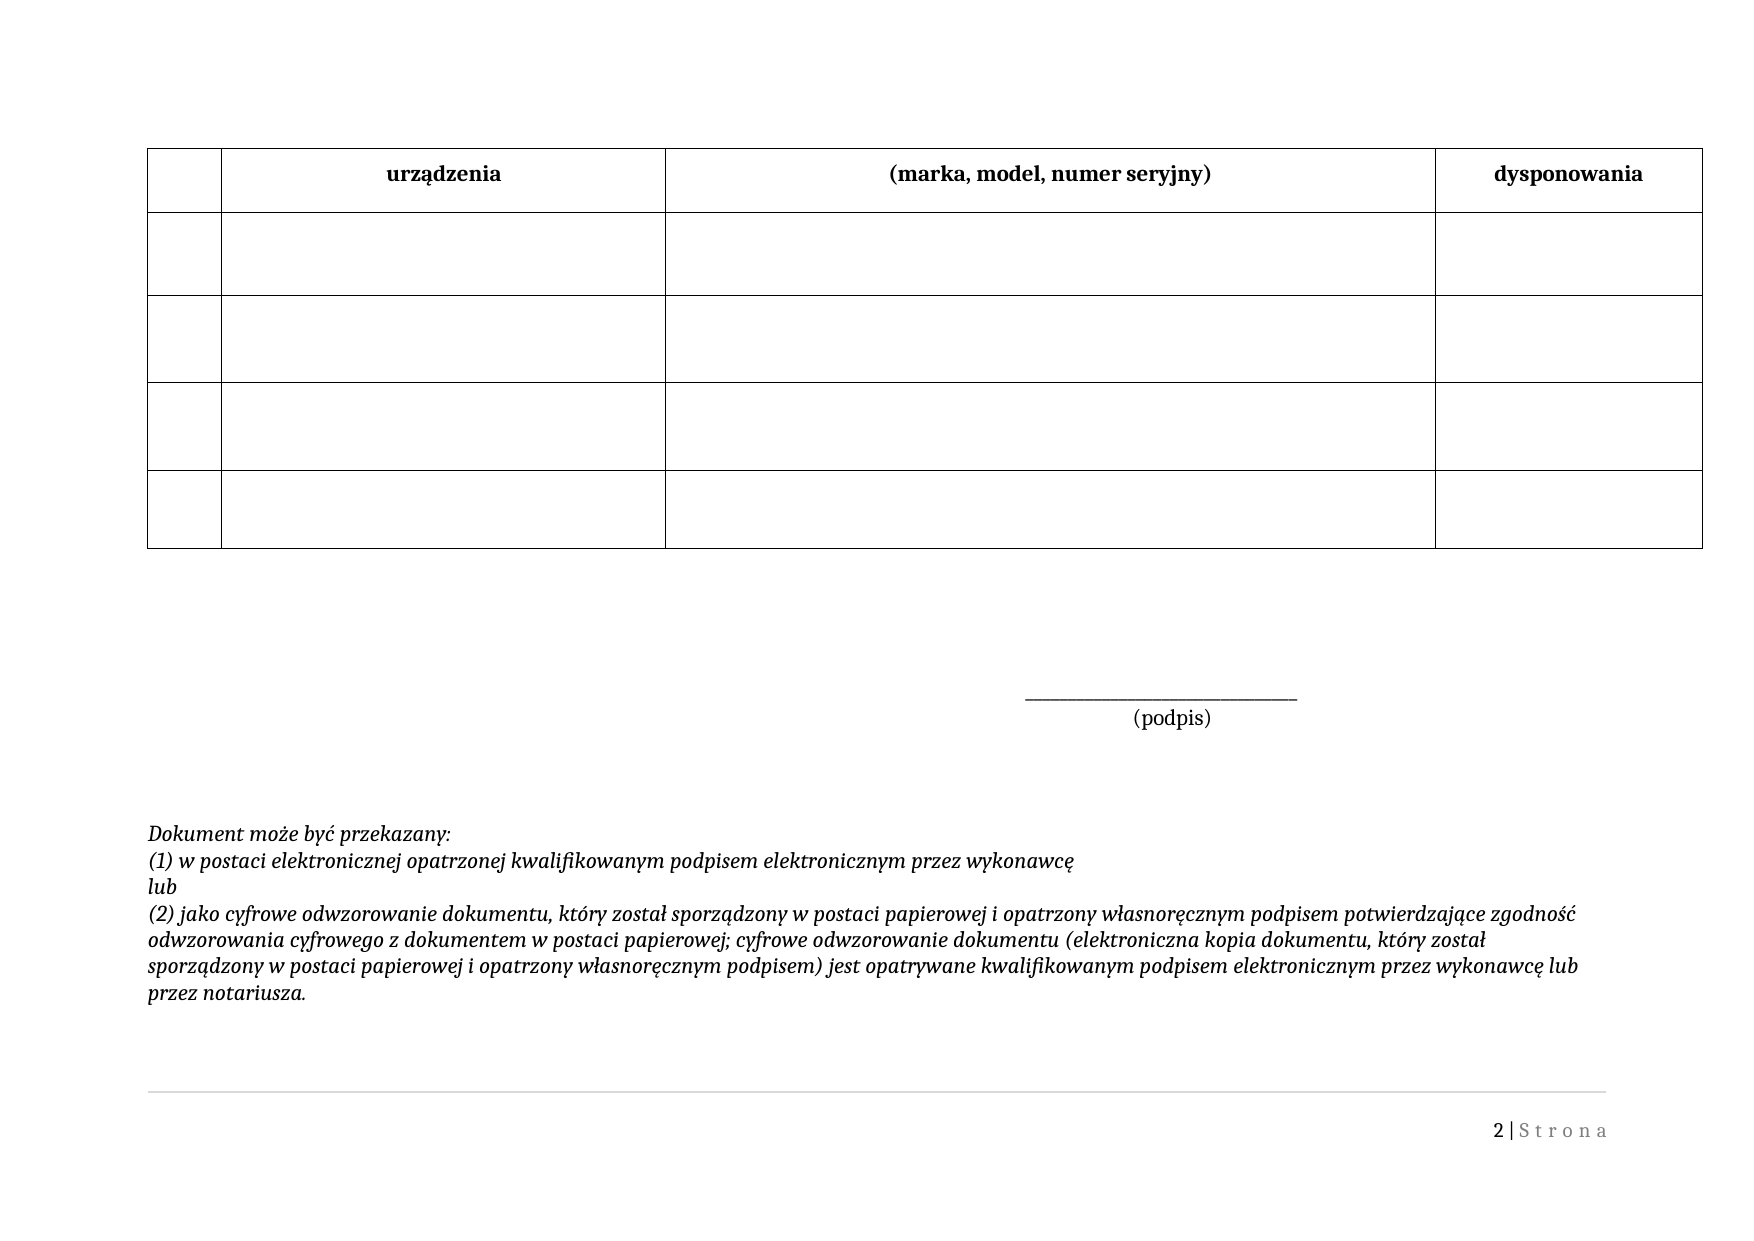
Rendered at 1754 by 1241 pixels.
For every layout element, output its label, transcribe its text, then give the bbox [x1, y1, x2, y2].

table_cell [222, 296, 665, 382]
text Dokument może być przekazany: (1) w postaci elektronicznej opatrzonej kwalifikowanym podpisem elektronicznym przez wykonawcę lub (2) jako cyfrowe odwzorowanie dokumentu, który został sporządzony w postaci papierowej i opatrzony własnoręcznym podpisem potwierdzające zgodność odwzorowania cyfrowego z dokumentem w postaci papierowej; cyfrowe odwzorowanie dokumentu (elektroniczna kopia dokumentu, który został sporządzony w postaci papierowej i opatrzony własnoręcznym podpisem) jest opatrywane kwalifikowanym podpisem elektronicznym przez wykonawcę lub przez notariusza. [148, 821, 1606, 1006]
table_cell [222, 213, 665, 295]
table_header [666, 149, 1435, 212]
table_cell [1436, 471, 1702, 548]
table_cell [222, 383, 665, 469]
table_cell [1436, 213, 1702, 295]
table_cell [148, 471, 221, 548]
table_cell [666, 471, 1435, 548]
table_cell [148, 213, 221, 295]
table_header L.p. [148, 149, 221, 212]
table_cell [1436, 383, 1702, 469]
table_header Rodzaj urządzenia [222, 149, 665, 212]
text ________________________________ (podpis) [738, 678, 1606, 731]
table_cell [1436, 296, 1702, 382]
table_cell [148, 383, 221, 469]
table_cell [666, 213, 1435, 295]
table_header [1436, 149, 1702, 212]
table_cell [148, 296, 221, 382]
table_cell [222, 471, 665, 548]
table_cell [666, 383, 1435, 469]
table_cell [666, 296, 1435, 382]
